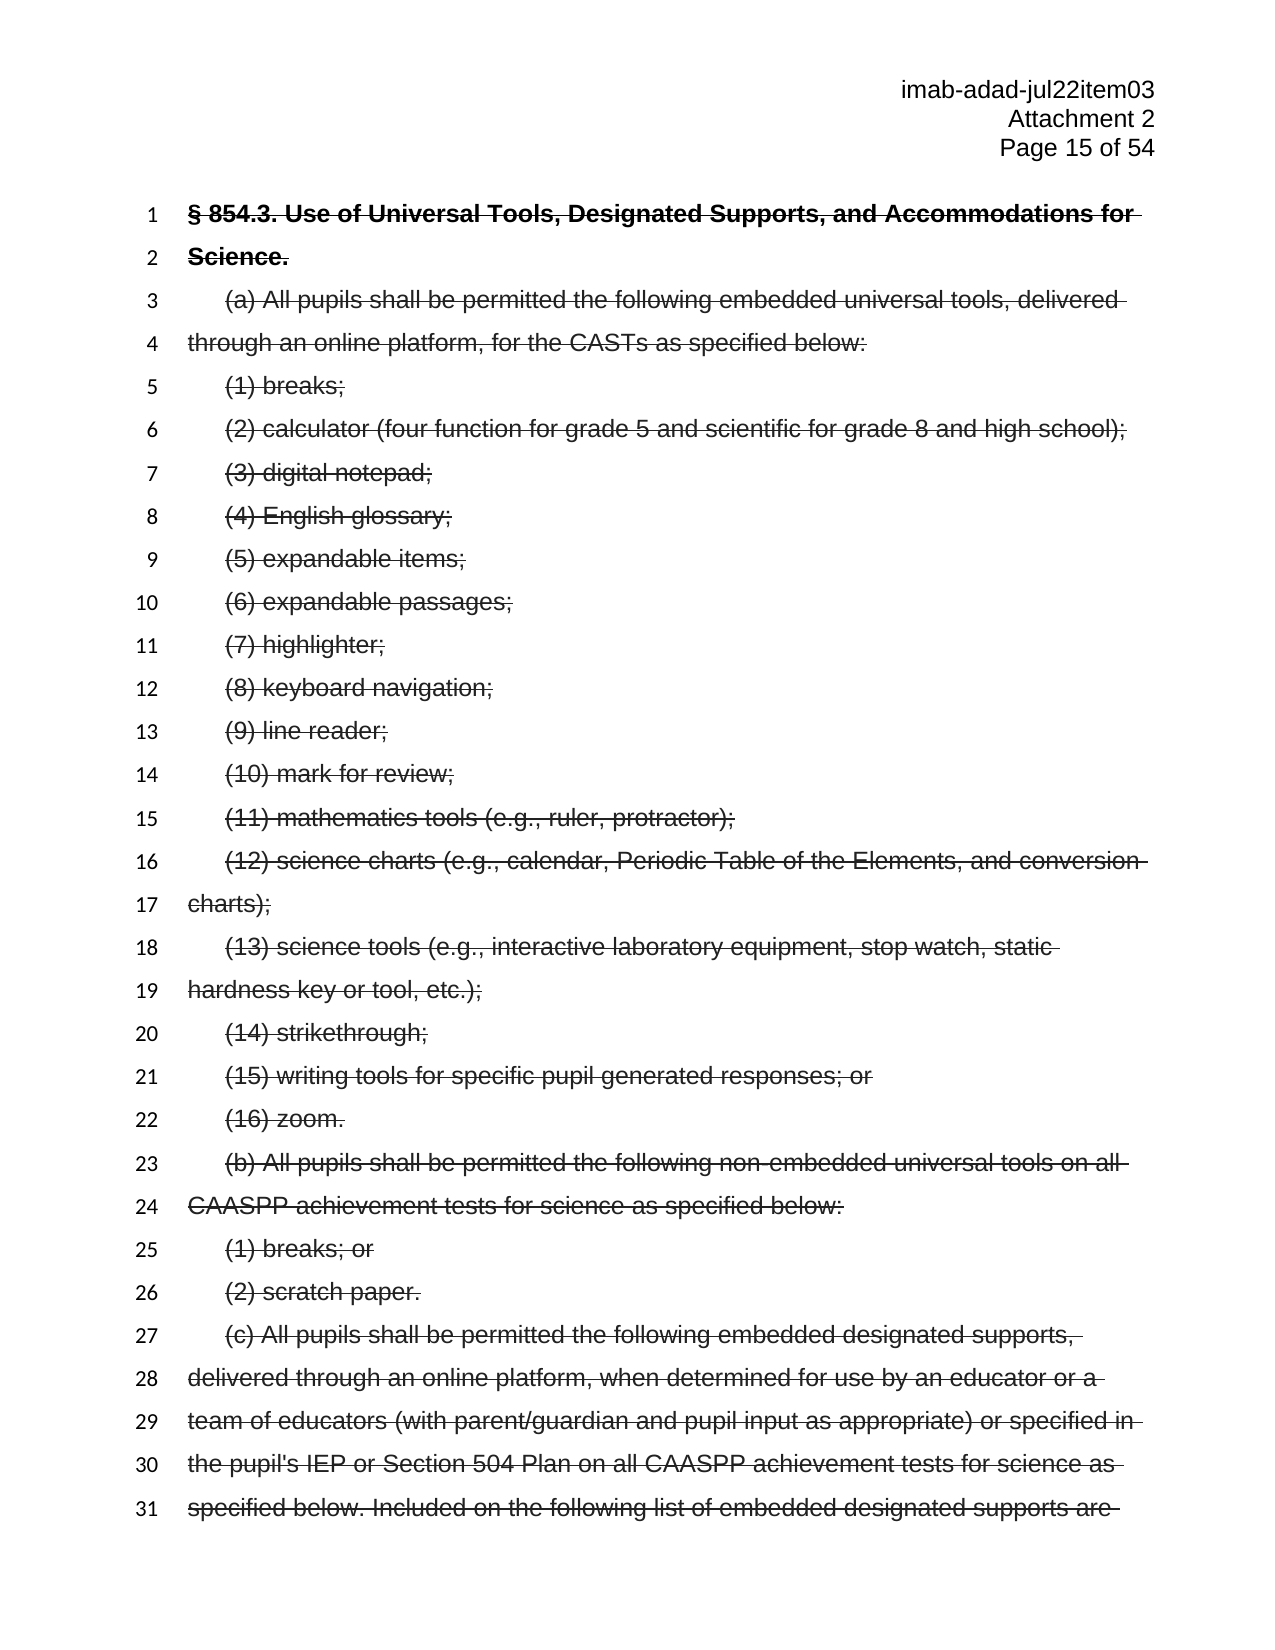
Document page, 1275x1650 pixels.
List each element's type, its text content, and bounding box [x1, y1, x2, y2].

text (12) science charts (e.g., calendar, Periodic Table of the Elements, and conversion charts); [187, 846, 1155, 917]
text (2) scratch paper. [187, 1277, 1155, 1306]
text (7) highlighter; [187, 630, 1155, 659]
text (14) strikethrough; [187, 1018, 1155, 1047]
text (13) science tools (e.g., interactive laboratory equipment, stop watch, static hardness key or tool, etc.); [187, 932, 1155, 1004]
text (6) expandable passages; [187, 587, 1155, 616]
text (3) digital notepad; [187, 457, 1155, 486]
text (10) mark for review; [187, 759, 1155, 788]
text (11) mathematics tools (e.g., ruler, protractor); [187, 802, 1155, 831]
text (1) breaks; or [187, 1234, 1155, 1262]
text (8) keyboard navigation; [187, 673, 1155, 702]
text (1) breaks; [187, 371, 1155, 400]
text (15) writing tools for specific pupil generated responses; or [187, 1061, 1155, 1090]
text (b) All pupils shall be permitted the following non-embedded universal tools on all CAASPP achievement tests for science as specified below: [187, 1147, 1155, 1219]
text (5) expandable items; [187, 544, 1155, 572]
text (2) calculator (four function for grade 5 and scientific for grade 8 and high school); [187, 414, 1155, 443]
text § 854.3. Use of Universal Tools, Designated Supports, and Accommodations for Science. [187, 199, 1155, 271]
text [187, 1320, 1155, 1521]
text (9) line reader; [187, 716, 1155, 745]
text (4) English glossary; [187, 501, 1155, 529]
text (a) All pupils shall be permitted the following embedded universal tools, delivered through an online platform, for the CASTs as specified below: [187, 285, 1155, 357]
text (16) zoom. [187, 1104, 1155, 1133]
